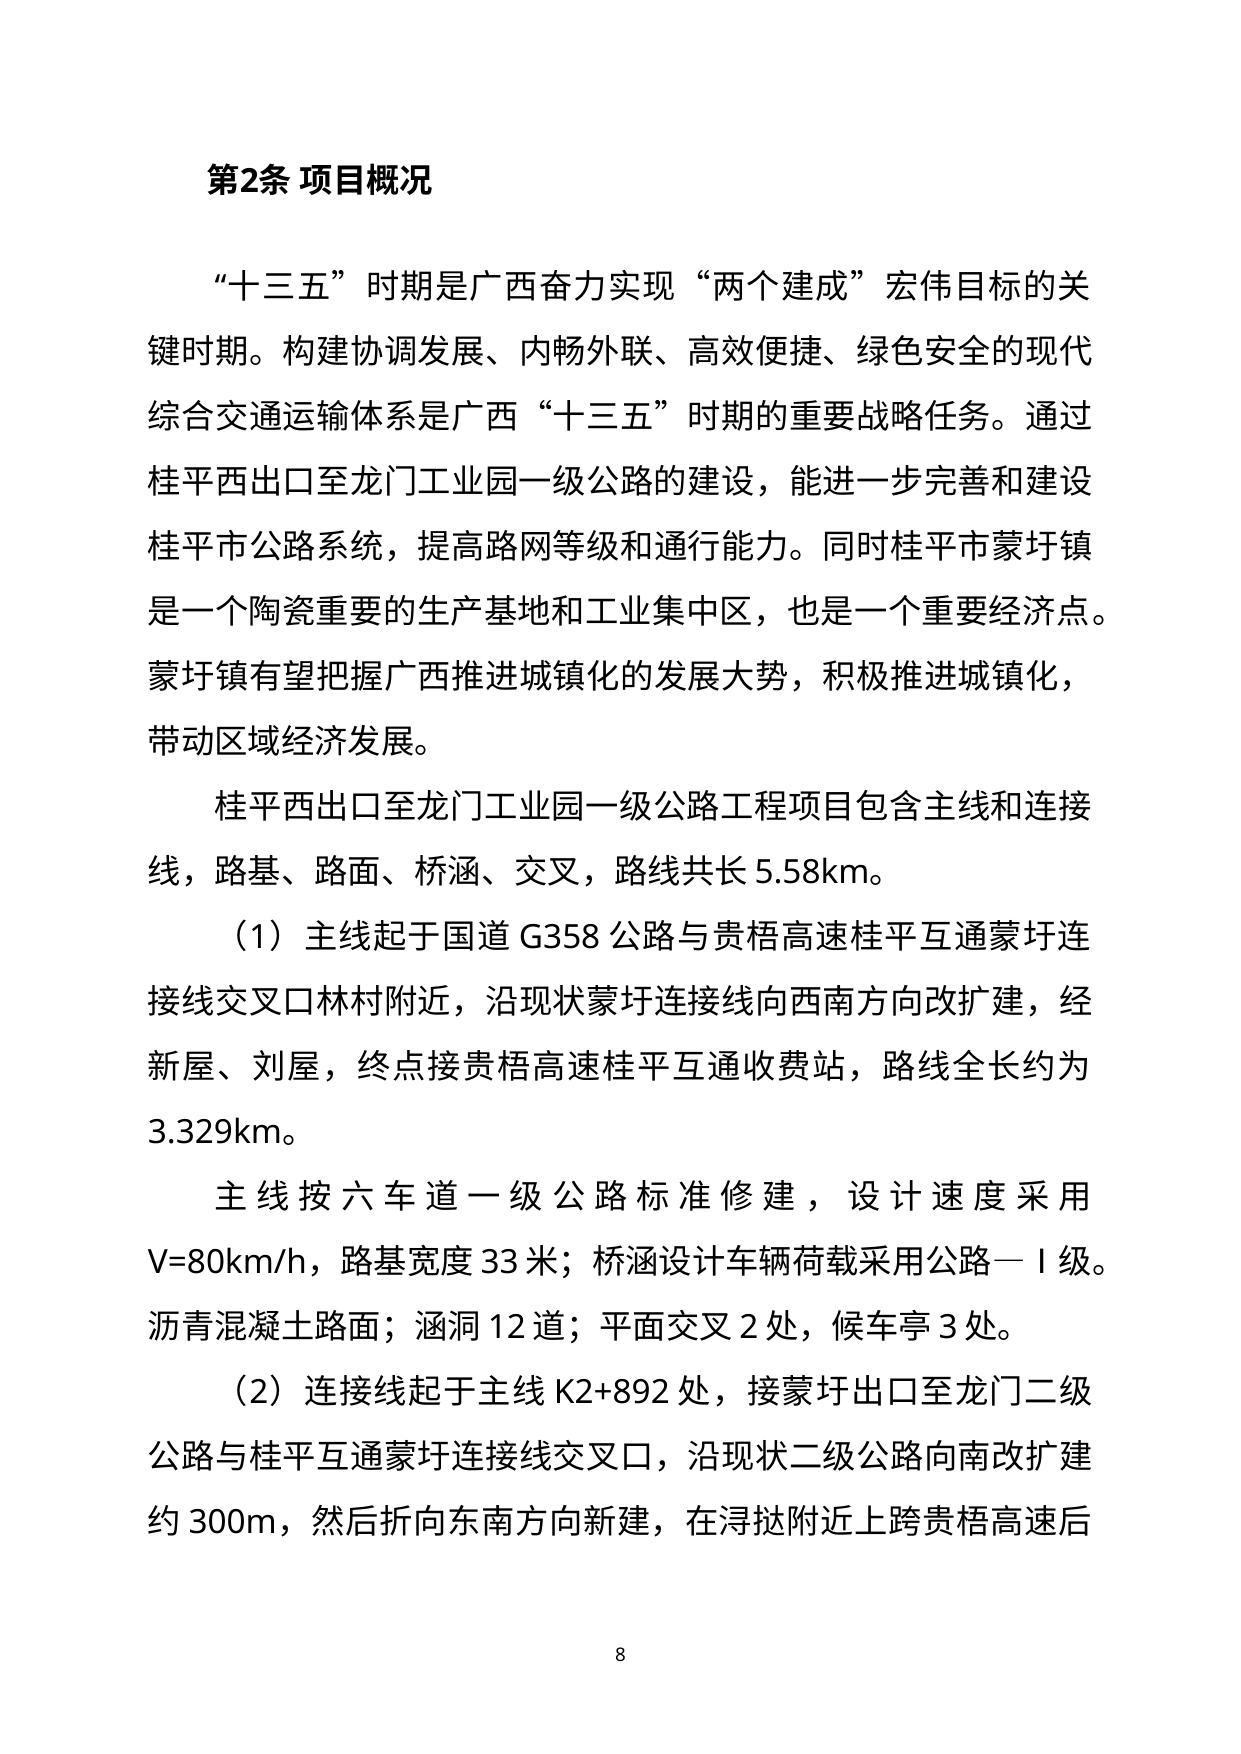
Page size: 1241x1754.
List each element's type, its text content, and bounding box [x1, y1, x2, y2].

text 主线按六车道一级公路标准修建，设计速度采用V=80km/h，路基宽度33米；桥涵设计车辆荷载采用公路—Ⅰ级。沥青混凝土路面；涵洞12道；平面交叉2处，候车亭3处。 [148, 1161, 1092, 1356]
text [148, 1356, 1092, 1551]
text “十三五”时期是广西奋力实现“两个建成”宏伟目标的关键时期。构建协调发展、内畅外联、高效便捷、绿色安全的现代综合交通运输体系是广西“十三五”时期的重要战略任务。通过桂平西出口至龙门工业园一级公路的建设，能进一步完善和建设桂平市公路系统，提高路网等级和通行能力。同时桂平市蒙圩镇是一个陶瓷重要的生产基地和工业集中区，也是一个重要经济点。蒙圩镇有望把握广西推进城镇化的发展大势，积极推进城镇化，带动区域经济发展。 [148, 251, 1092, 771]
text 桂平西出口至龙门工业园一级公路工程项目包含主线和连接线，路基、路面、桥涵、交叉，路线共长5.58km。 [148, 771, 1092, 901]
text （1）主线起于国道G358公路与贵梧高速桂平互通蒙圩连接线交叉口林村附近，沿现状蒙圩连接线向西南方向改扩建，经新屋、刘屋，终点接贵梧高速桂平互通收费站，路线全长约为3.329km。 [148, 901, 1092, 1161]
text 项目概况 [148, 146, 1092, 211]
